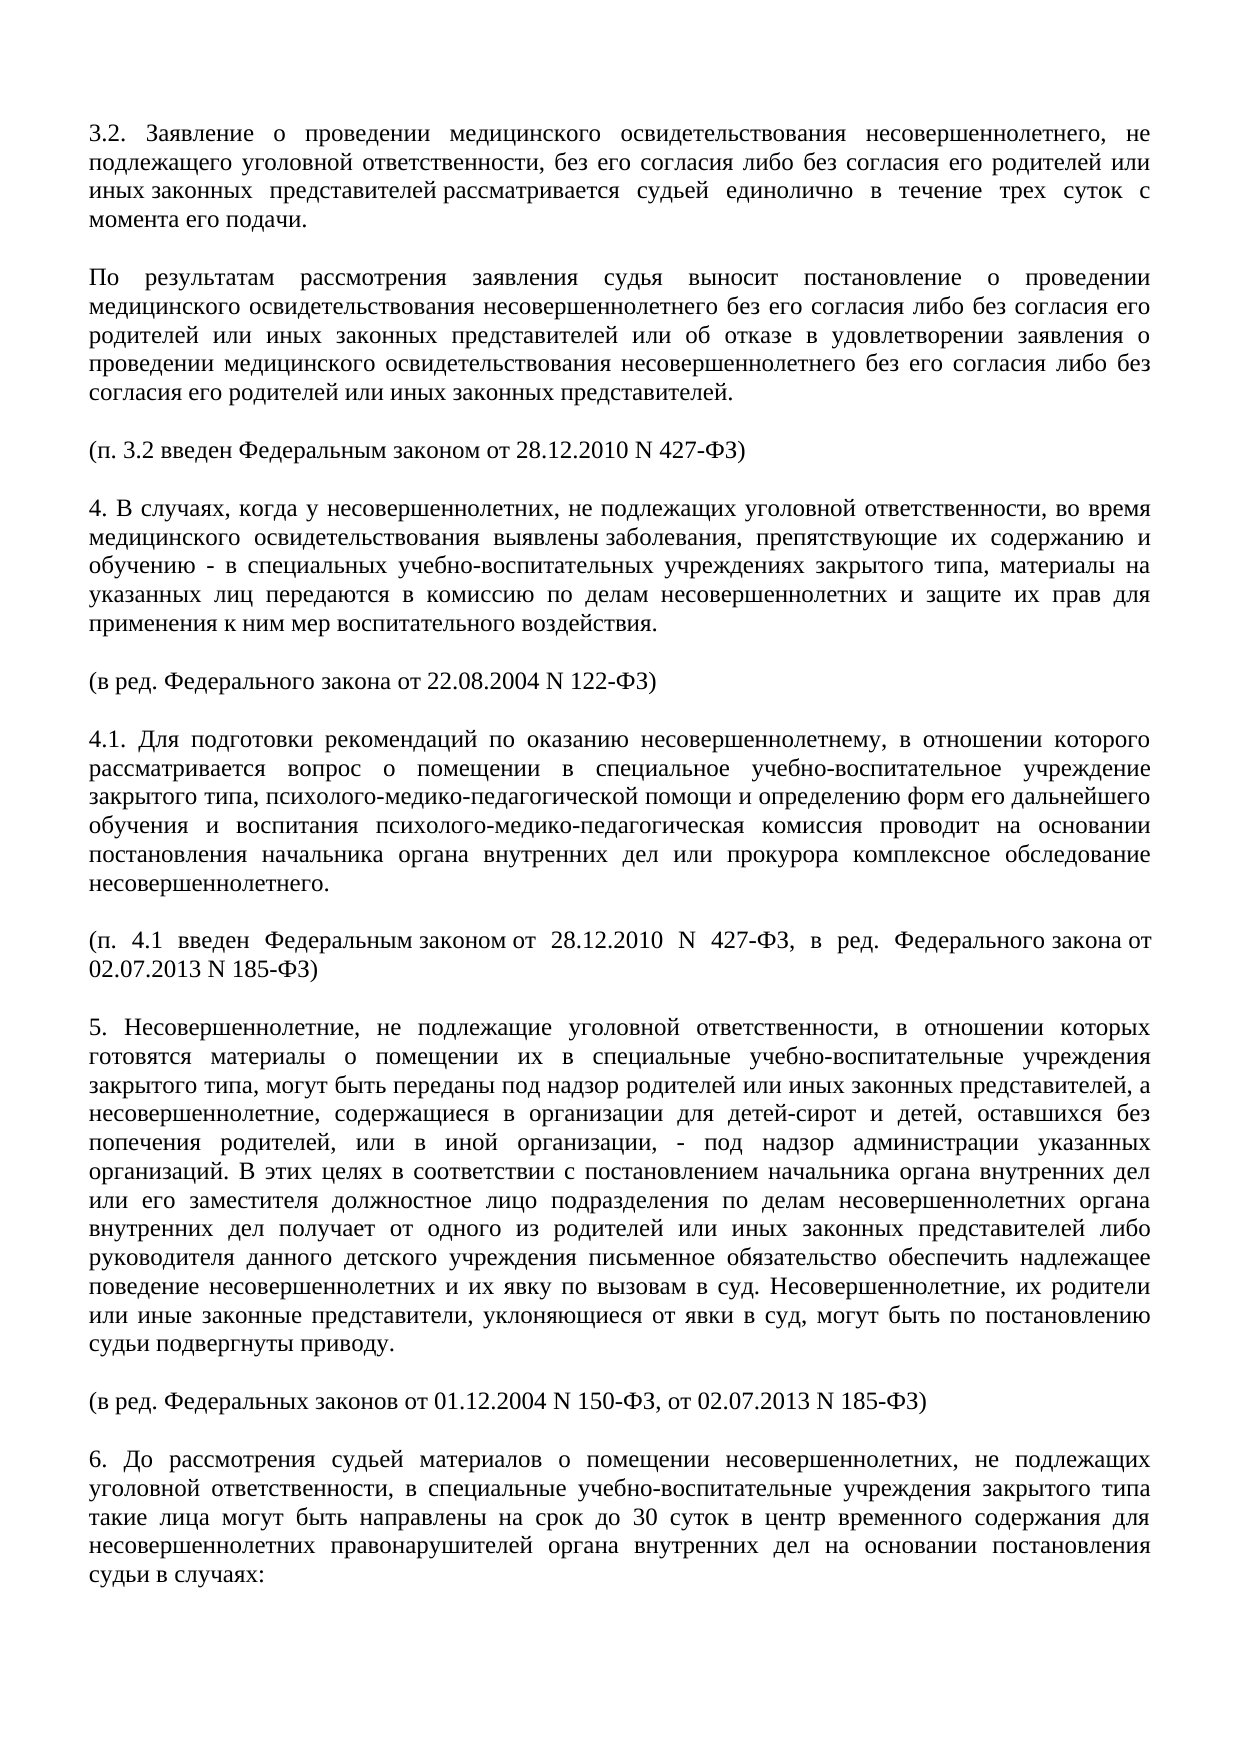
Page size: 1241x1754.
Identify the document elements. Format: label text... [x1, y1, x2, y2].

text 3.2. Заявление о проведении медицинского освидетельствования несовершеннолетнего, не подлежащего уголовной ответственности, без его согласия либо без согласия его родителей или иных законных представителей рассматривается судьей единолично в течение трех суток с момента его подачи. [89, 118, 1152, 233]
text По результатам рассмотрения заявления судья выносит постановление о проведении медицинского освидетельствования несовершеннолетнего без его согласия либо без согласия его родителей или иных законных представителей или об отказе в удовлетворении заявления о проведении медицинского освидетельствования несовершеннолетнего без его согласия либо без согласия его родителей или иных законных представителей. [89, 262, 1152, 406]
text (п. 4.1 введен Федеральным законом от 28.12.2010 N 427-ФЗ, в ред. Федерального закона от 02.07.2013 N 185-ФЗ) [89, 926, 1152, 983]
text (в ред. Федерального закона от 22.08.2004 N 122-ФЗ) [89, 666, 1152, 695]
text 4. В случаях, когда у несовершеннолетних, не подлежащих уголовной ответственности, во время медицинского освидетельствования выявлены заболевания, препятствующие их содержанию и обучению - в специальных учебно-воспитательных учреждениях закрытого типа, материалы на указанных лиц передаются в комиссию по делам несовершеннолетних и защите их прав для применения к ним мер воспитательного воздействия. [89, 493, 1152, 637]
text (в ред. Федеральных законов от 01.12.2004 N 150-ФЗ, от 02.07.2013 N 185-ФЗ) [89, 1386, 1152, 1415]
text 5. Несовершеннолетние, не подлежащие уголовной ответственности, в отношении которых готовятся материалы о помещении их в специальные учебно-воспитательные учреждения закрытого типа, могут быть переданы под надзор родителей или иных законных представителей, а несовершеннолетние, содержащиеся в организации для детей-сирот и детей, оставшихся без попечения родителей, или в иной организации, - под надзор администрации указанных организаций. В этих целях в соответствии с постановлением начальника органа внутренних дел или его заместителя должностное лицо подразделения по делам несовершеннолетних органа внутренних дел получает от одного из родителей или иных законных представителей либо руководителя данного детского учреждения письменное обязательство обеспечить надлежащее поведение несовершеннолетних и их явку по вызовам в суд. Несовершеннолетние, их родители или иные законные представители, уклоняющиеся от явки в суд, могут быть по постановлению судьи подвергнуты приводу. [89, 1012, 1152, 1357]
text 6. До рассмотрения судьей материалов о помещении несовершеннолетних, не подлежащих уголовной ответственности, в специальные учебно-воспитательные учреждения закрытого типа такие лица могут быть направлены на срок до 30 суток в центр временного содержания для несовершеннолетних правонарушителей органа внутренних дел на основании постановления судьи в случаях: [89, 1444, 1152, 1588]
text 4.1. Для подготовки рекомендаций по оказанию несовершеннолетнему, в отношении которого рассматривается вопрос о помещении в специальное учебно-воспитательное учреждение закрытого типа, психолого-медико-педагогической помощи и определению форм его дальнейшего обучения и воспитания психолого-медико-педагогическая комиссия проводит на основании постановления начальника органа внутренних дел или прокурора комплексное обследование несовершеннолетнего. [89, 724, 1152, 896]
text (п. 3.2 введен Федеральным законом от 28.12.2010 N 427-ФЗ) [89, 435, 1152, 464]
